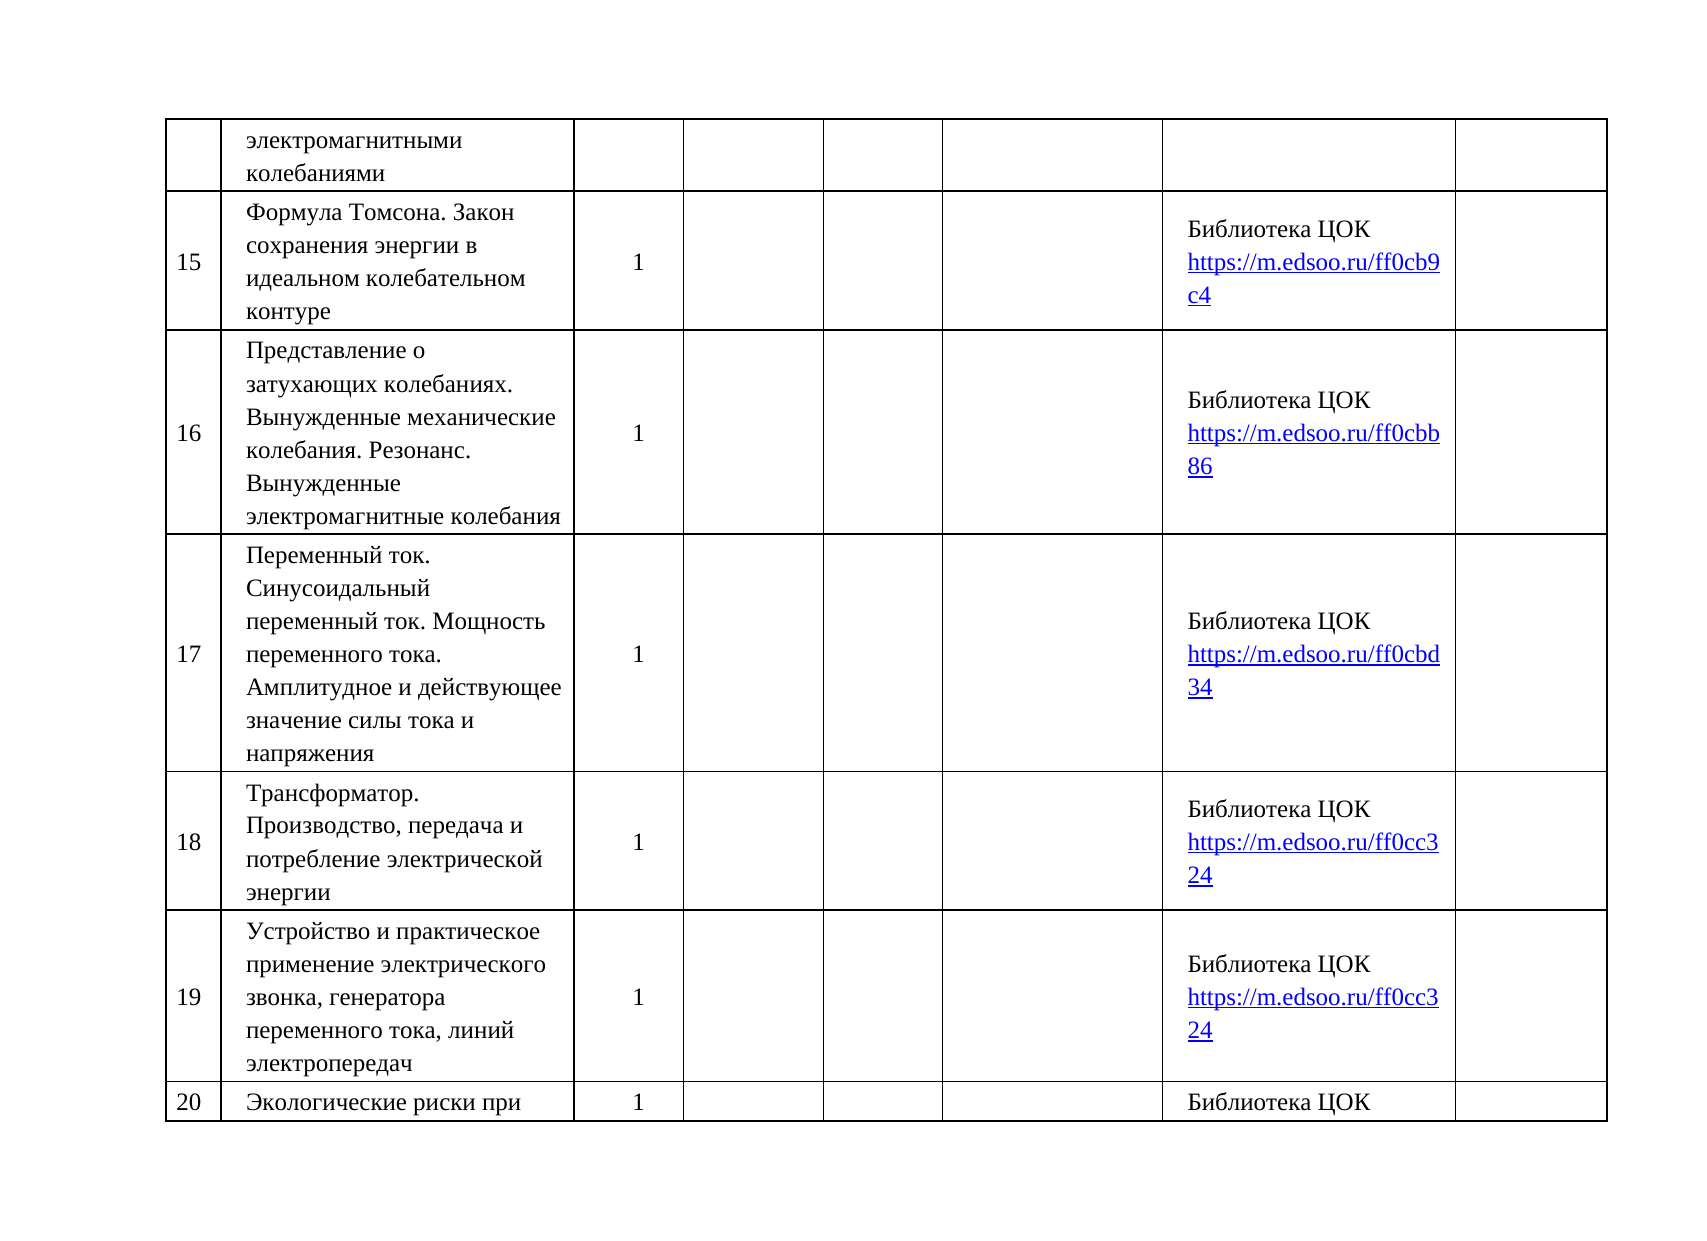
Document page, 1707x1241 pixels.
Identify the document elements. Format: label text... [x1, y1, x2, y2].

table_cell 1 [575, 772, 683, 909]
table_cell 16 [167, 331, 220, 533]
table_cell 1 [575, 192, 683, 329]
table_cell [222, 1082, 573, 1120]
table_cell [824, 911, 942, 1081]
table_cell [824, 120, 942, 190]
table_cell [943, 192, 1162, 329]
table_cell [943, 772, 1162, 909]
table_cell Библиотека ЦОК https://m.edsoo.ru/ff0cbd34 [1163, 535, 1455, 771]
table_cell 1 [575, 1082, 683, 1120]
table_cell Библиотека ЦОК https://m.edsoo.ru/ff0cbb86 [1163, 331, 1455, 533]
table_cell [1163, 120, 1455, 190]
table_cell [684, 911, 823, 1081]
table_cell [824, 1082, 942, 1120]
table_cell [1456, 911, 1606, 1081]
table_cell Библиотека ЦОК https://m.edsoo.ru/ff0cc324 [1163, 911, 1455, 1081]
table_cell [824, 192, 942, 329]
table_cell Библиотека ЦОК https://m.edsoo.ru/ff0cb9c4 [1163, 192, 1455, 329]
table_cell 1 [575, 911, 683, 1081]
table_cell 17 [167, 535, 220, 771]
table_cell [684, 331, 823, 533]
table_cell Устройство и практическое применение электрического звонка, генератора переменного тока, линий электропередач [222, 911, 573, 1081]
table_cell [1456, 1082, 1606, 1120]
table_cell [1163, 1082, 1455, 1120]
table_cell [1456, 772, 1606, 909]
table_cell [1456, 535, 1606, 771]
table_cell [943, 911, 1162, 1081]
table_cell [684, 772, 823, 909]
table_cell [222, 120, 573, 190]
table_cell [684, 120, 823, 190]
table_cell 15 [167, 192, 220, 329]
table_cell [943, 331, 1162, 533]
table_cell Трансформатор. Производство, передача и потребление электрической энергии [222, 772, 573, 909]
table_cell [943, 535, 1162, 771]
table_cell [1456, 331, 1606, 533]
table_cell Библиотека ЦОК https://m.edsoo.ru/ff0cc324 [1163, 772, 1455, 909]
table_cell Представление о затухающих колебаниях. Вынужденные механические колебания. Резонанс. Вынужденные электромагнитные колебания [222, 331, 573, 533]
table_cell [824, 772, 942, 909]
table_cell [684, 192, 823, 329]
table_cell [943, 1082, 1162, 1120]
table_cell [824, 331, 942, 533]
table_cell Формула Томсона. Закон сохранения энергии в идеальном колебательном контуре [222, 192, 573, 329]
table_cell 14 [167, 120, 220, 190]
table_cell 1 [575, 535, 683, 771]
table_cell [1456, 120, 1606, 190]
table_cell 18 [167, 772, 220, 909]
table_cell 1 [575, 331, 683, 533]
table_cell [943, 120, 1162, 190]
table_cell [684, 535, 823, 771]
table_cell Переменный ток. Синусоидальный переменный ток. Мощность переменного тока. Амплитудное и действующее значение силы тока и напряжения [222, 535, 573, 771]
table_cell [1456, 192, 1606, 329]
table_cell 19 [167, 911, 220, 1081]
table_cell [824, 535, 942, 771]
table_cell [684, 1082, 823, 1120]
table_cell 1 [575, 120, 683, 190]
table_cell 20 [167, 1082, 220, 1120]
